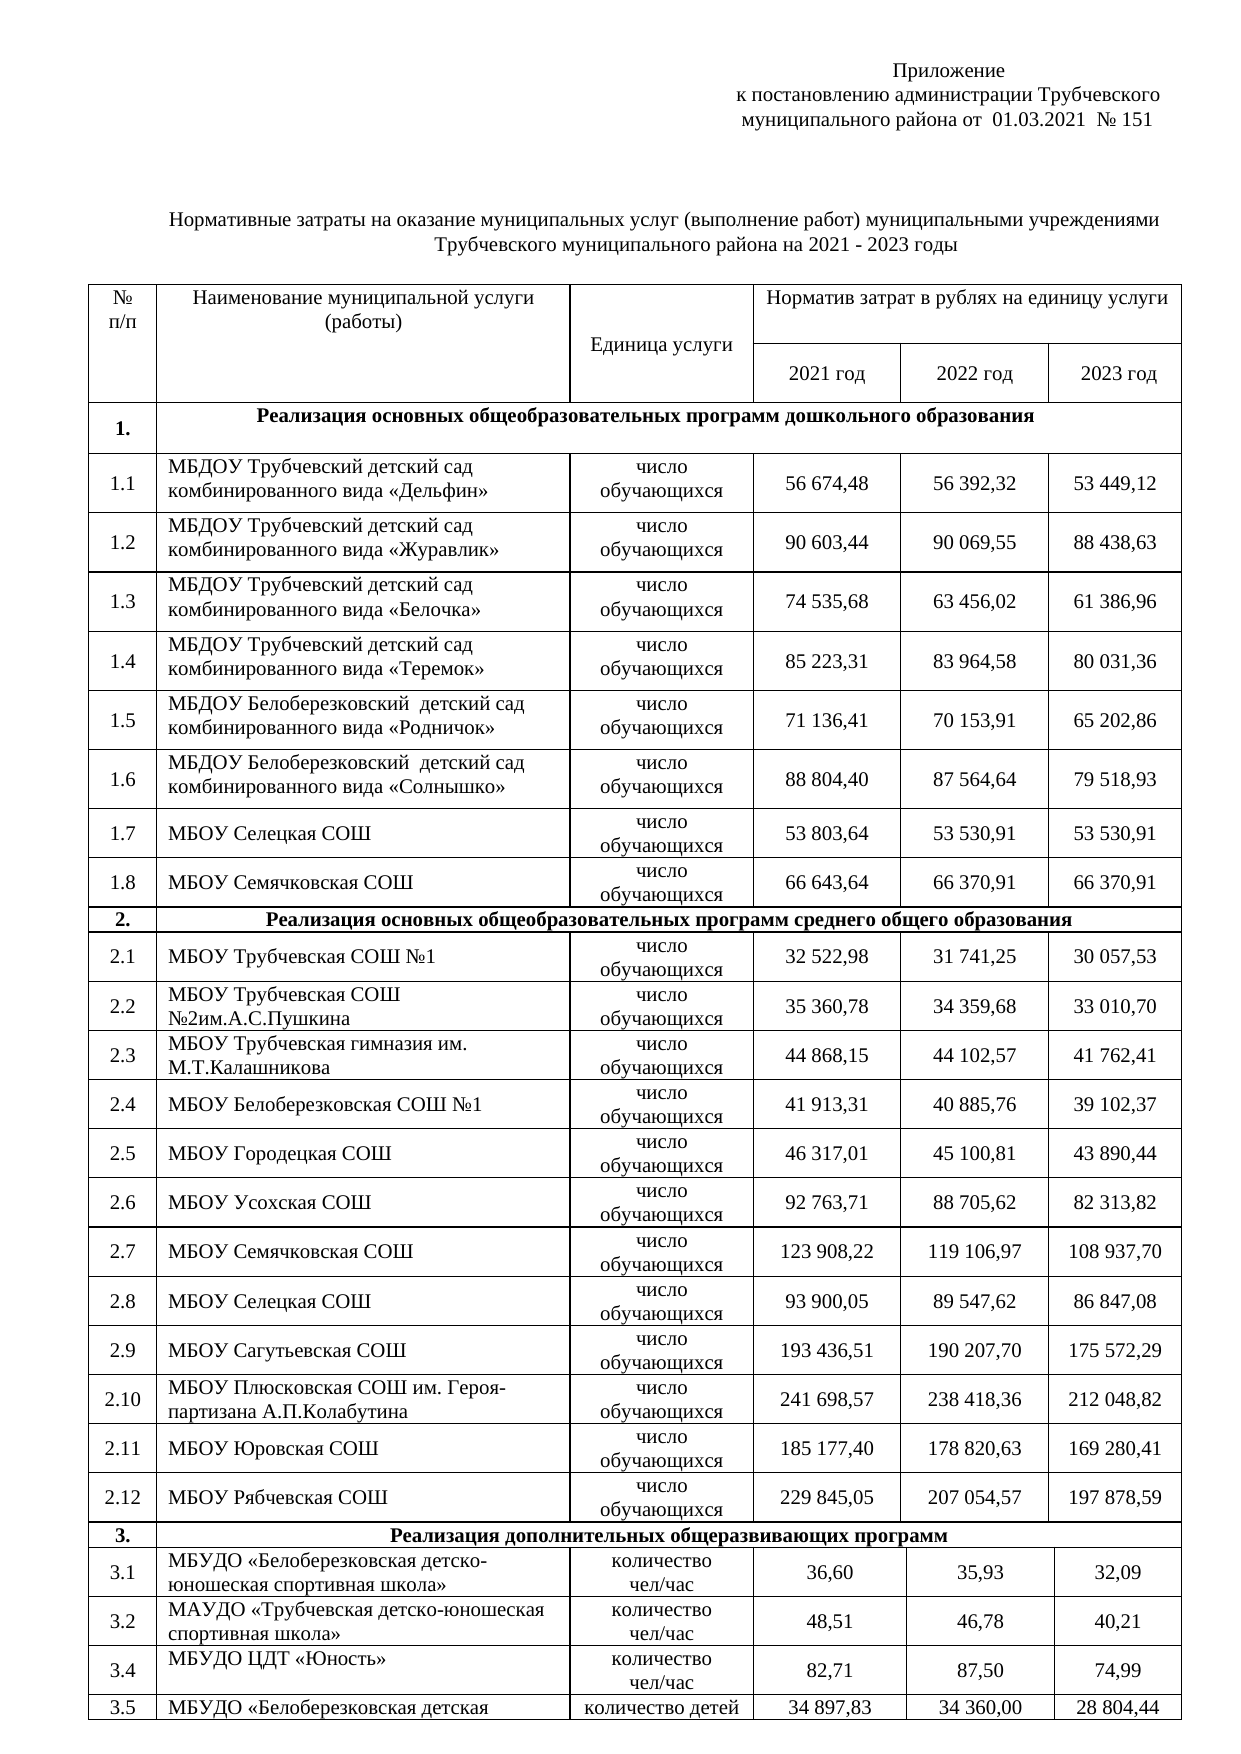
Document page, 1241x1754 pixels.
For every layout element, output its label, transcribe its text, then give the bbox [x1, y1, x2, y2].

table_cell МБДОУ Белоберезковский детский сад комбинированного вида «Родничок» [157, 691, 569, 749]
table_cell МБУДО ЦДТ «Юность» [157, 1646, 569, 1694]
table_cell число обучающихся [571, 454, 753, 512]
table_cell 34 360,00 [907, 1695, 1054, 1719]
table_cell 3.2 [89, 1597, 156, 1645]
table_cell 56 674,48 [754, 454, 900, 512]
table_cell 83 964,58 [901, 632, 1048, 690]
table_cell 2.11 [89, 1424, 156, 1472]
table_cell 2.2 [89, 982, 156, 1030]
table_cell 2.8 [89, 1277, 156, 1325]
table_cell МБОУ Плюсковская СОШ им. Героя-партизана А.П.Колабутина [157, 1375, 569, 1423]
table_cell 212 048,82 [1049, 1375, 1181, 1423]
table_cell 28 804,44 [1055, 1695, 1181, 1719]
table_cell число обучающихся [571, 1375, 753, 1423]
table_cell МБДОУ Белоберезковский детский сад комбинированного вида «Солнышко» [157, 750, 569, 808]
table_cell 3.1 [89, 1548, 156, 1596]
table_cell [157, 1597, 569, 1645]
table_cell 40,21 [1055, 1597, 1181, 1645]
table_cell 178 820,63 [901, 1424, 1048, 1472]
table_cell 88 804,40 [754, 750, 900, 808]
table_cell МБДОУ Трубчевский детский сад комбинированного вида «Теремок» [157, 632, 569, 690]
table_cell 32 522,98 [754, 933, 900, 981]
table_cell 82,71 [754, 1646, 906, 1694]
table_cell 43 890,44 [1049, 1129, 1181, 1177]
text муниципального района от 01.03.2021 № 151 [148, 106, 1181, 131]
table_cell 70 153,91 [901, 691, 1048, 749]
table_cell 93 900,05 [754, 1277, 900, 1325]
table_cell 238 418,36 [901, 1375, 1048, 1423]
text Нормативные затраты на оказание муниципальных услуг (выполнение работ) муниципальными учреждениями [148, 207, 1181, 231]
table_cell 41 762,41 [1049, 1031, 1181, 1079]
table_cell 44 868,15 [754, 1031, 900, 1079]
table_cell число обучающихся [571, 1129, 753, 1177]
table_cell 56 392,32 [901, 454, 1048, 512]
table_cell 39 102,37 [1049, 1080, 1181, 1128]
table_cell 2.10 [89, 1375, 156, 1423]
table_cell 41 913,31 [754, 1080, 900, 1128]
table_cell 87 564,64 [901, 750, 1048, 808]
table_cell 36,60 [754, 1548, 906, 1596]
table_cell число обучающихся [571, 1277, 753, 1325]
table_cell 119 106,97 [901, 1228, 1048, 1276]
table_cell 2021 год [754, 344, 900, 402]
table_cell 2023 год [1049, 344, 1181, 402]
table_cell 74,99 [1055, 1646, 1181, 1694]
table_cell 32,09 [1055, 1548, 1181, 1596]
table_cell МБОУ Усохская СОШ [157, 1178, 569, 1226]
table_cell 85 223,31 [754, 632, 900, 690]
table_cell число обучающихся [571, 809, 753, 857]
table_cell 74 535,68 [754, 573, 900, 631]
table_cell 2.1 [89, 933, 156, 981]
table_cell 1.4 [89, 632, 156, 690]
table_cell 185 177,40 [754, 1424, 900, 1472]
table_cell 3. [89, 1523, 156, 1547]
table_cell 46,78 [907, 1597, 1054, 1645]
table_cell 35 360,78 [754, 982, 900, 1030]
table_cell МБОУ Юровская СОШ [157, 1424, 569, 1472]
table_cell 53 449,12 [1049, 454, 1181, 512]
table_cell количество чел/час [571, 1548, 753, 1596]
table_cell 197 878,59 [1049, 1473, 1181, 1521]
table_cell 241 698,57 [754, 1375, 900, 1423]
table_cell 80 031,36 [1049, 632, 1181, 690]
table_cell 92 763,71 [754, 1178, 900, 1226]
table_cell 1.8 [89, 858, 156, 906]
table_cell Реализация дополнительных общеразвивающих программ [157, 1523, 1181, 1547]
text Приложение [148, 58, 1181, 82]
table_cell 66 370,91 [1049, 858, 1181, 906]
table_cell МБОУ Рябчевская СОШ [157, 1473, 569, 1521]
table_cell 2.7 [89, 1228, 156, 1276]
table_cell 66 370,91 [901, 858, 1048, 906]
table_cell 1. [89, 403, 156, 453]
table_cell МБДОУ Трубчевский детский сад комбинированного вида «Дельфин» [157, 454, 569, 512]
table_cell 63 456,02 [901, 573, 1048, 631]
table_cell число обучающихся [571, 750, 753, 808]
table_header № п/п [89, 285, 156, 402]
text Трубчевского муниципального района на 2021 - 2023 годы [148, 231, 1181, 256]
table_cell 86 847,08 [1049, 1277, 1181, 1325]
table_cell 87,50 [907, 1646, 1054, 1694]
table_cell 66 643,64 [754, 858, 900, 906]
table_cell МБОУ Трубчевская СОШ №2им.А.С.Пушкина [157, 982, 569, 1030]
table_header Норматив затрат в рублях на единицу услуги [754, 285, 1181, 343]
table_cell 71 136,41 [754, 691, 900, 749]
table_cell число обучающихся [571, 573, 753, 631]
table_cell число обучающихся [571, 1228, 753, 1276]
table_cell 2.12 [89, 1473, 156, 1521]
table_cell количество чел/час [571, 1646, 753, 1694]
table_cell 2.4 [89, 1080, 156, 1128]
table_cell 34 359,68 [901, 982, 1048, 1030]
table_cell 33 010,70 [1049, 982, 1181, 1030]
table_cell число обучающихся [571, 1326, 753, 1374]
table_cell МБОУ Городецкая СОШ [157, 1129, 569, 1177]
table_cell 61 386,96 [1049, 573, 1181, 631]
table_cell 1.1 [89, 454, 156, 512]
table_cell 2022 год [901, 344, 1048, 402]
table_cell 190 207,70 [901, 1326, 1048, 1374]
table_cell МБОУ Селецкая СОШ [157, 1277, 569, 1325]
table_cell число обучающихся [571, 513, 753, 571]
table_cell 207 054,57 [901, 1473, 1048, 1521]
table_cell 3.5 [89, 1695, 156, 1719]
table_cell 88 438,63 [1049, 513, 1181, 571]
table_cell 44 102,57 [901, 1031, 1048, 1079]
table_cell 53 803,64 [754, 809, 900, 857]
table_cell 2.6 [89, 1178, 156, 1226]
table_cell МБДОУ Трубчевский детский сад комбинированного вида «Журавлик» [157, 513, 569, 571]
table_cell 169 280,41 [1049, 1424, 1181, 1472]
table_cell 193 436,51 [754, 1326, 900, 1374]
table_cell число обучающихся [571, 1473, 753, 1521]
table_cell 1.2 [89, 513, 156, 571]
table_cell 53 530,91 [1049, 809, 1181, 857]
text к постановлению администрации Трубчевского [148, 82, 1181, 106]
table_cell число обучающихся [571, 982, 753, 1030]
table_cell число обучающихся [571, 1424, 753, 1472]
table_cell 89 547,62 [901, 1277, 1048, 1325]
table_cell 34 897,83 [754, 1695, 906, 1719]
table_cell 90 069,55 [901, 513, 1048, 571]
table_cell 1.3 [89, 573, 156, 631]
table_cell МБОУ Селецкая СОШ [157, 809, 569, 857]
table_cell 175 572,29 [1049, 1326, 1181, 1374]
table_cell число обучающихся [571, 858, 753, 906]
table_cell МБОУ Семячковская СОШ [157, 1228, 569, 1276]
table_cell МБОУ Трубчевская СОШ №1 [157, 933, 569, 981]
table_cell 35,93 [907, 1548, 1054, 1596]
table_cell 53 530,91 [901, 809, 1048, 857]
table_cell число обучающихся [571, 1031, 753, 1079]
table_cell МБОУ Белоберезковская СОШ №1 [157, 1080, 569, 1128]
table_cell 3.4 [89, 1646, 156, 1694]
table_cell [157, 1695, 569, 1719]
table_cell количество чел/час [571, 1597, 753, 1645]
table_cell 90 603,44 [754, 513, 900, 571]
table_cell 82 313,82 [1049, 1178, 1181, 1226]
table_cell 45 100,81 [901, 1129, 1048, 1177]
table_cell 88 705,62 [901, 1178, 1048, 1226]
table_cell 123 908,22 [754, 1228, 900, 1276]
table_cell число обучающихся [571, 1080, 753, 1128]
table_cell 46 317,01 [754, 1129, 900, 1177]
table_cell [157, 1548, 569, 1596]
table_cell Реализация основных общеобразовательных программ среднего общего образования [157, 908, 1181, 931]
table_cell 229 845,05 [754, 1473, 900, 1521]
table_cell число обучающихся [571, 1178, 753, 1226]
table_cell 65 202,86 [1049, 691, 1181, 749]
table_cell 1.5 [89, 691, 156, 749]
table_cell количество детей [571, 1695, 753, 1719]
table_cell МБОУ Семячковская СОШ [157, 858, 569, 906]
table_cell МБОУ Сагутьевская СОШ [157, 1326, 569, 1374]
table_cell 2. [89, 908, 156, 931]
table_cell Реализация основных общеобразовательных программ дошкольного образования [157, 403, 1181, 453]
table_cell число обучающихся [571, 933, 753, 981]
table_header Наименование муниципальной услуги (работы) [157, 285, 569, 402]
table_cell 79 518,93 [1049, 750, 1181, 808]
table_cell 1.7 [89, 809, 156, 857]
table_cell 31 741,25 [901, 933, 1048, 981]
table_cell МБДОУ Трубчевский детский сад комбинированного вида «Белочка» [157, 573, 569, 631]
table_cell 40 885,76 [901, 1080, 1048, 1128]
table_cell число обучающихся [571, 632, 753, 690]
table_cell 2.3 [89, 1031, 156, 1079]
table_cell 108 937,70 [1049, 1228, 1181, 1276]
table_cell число обучающихся [571, 691, 753, 749]
table_cell 30 057,53 [1049, 933, 1181, 981]
table_cell 2.5 [89, 1129, 156, 1177]
table_cell 1.6 [89, 750, 156, 808]
table_header Единица услуги [571, 285, 753, 402]
table_cell 48,51 [754, 1597, 906, 1645]
table_cell 2.9 [89, 1326, 156, 1374]
table_cell МБОУ Трубчевская гимназия им. М.Т.Калашникова [157, 1031, 569, 1079]
